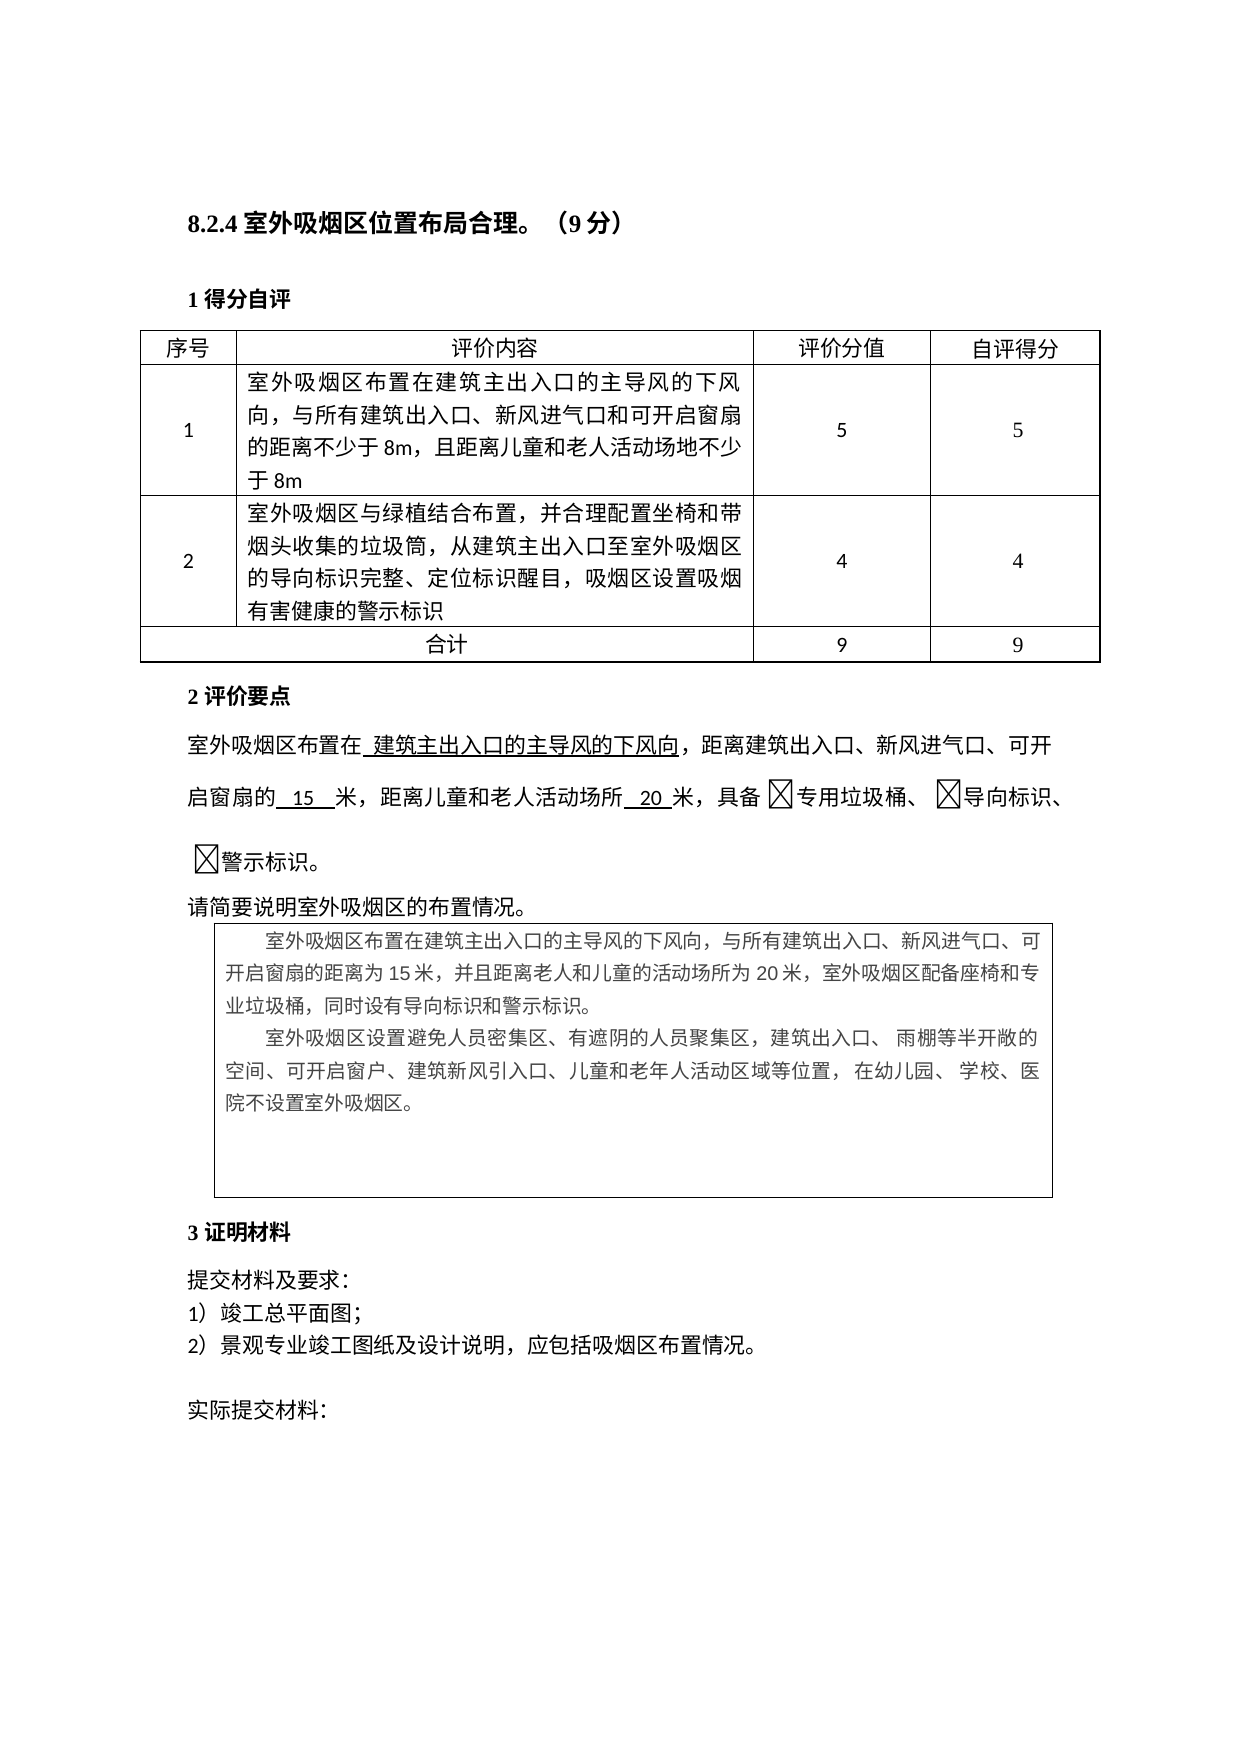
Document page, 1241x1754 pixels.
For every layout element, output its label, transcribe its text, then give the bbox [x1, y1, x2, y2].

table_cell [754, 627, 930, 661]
text 实际提交材料： [187, 1393, 1053, 1425]
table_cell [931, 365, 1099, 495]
text 1 得分自评 [187, 281, 1053, 314]
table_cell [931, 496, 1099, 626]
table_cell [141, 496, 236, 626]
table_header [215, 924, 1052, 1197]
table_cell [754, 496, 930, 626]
text 提交材料及要求： [187, 1263, 1053, 1295]
subtitle 8.2.4 室外吸烟区位置布局合理。（9分） [187, 189, 1053, 254]
text 请简要说明室外吸烟区的布置情况。 [187, 890, 1053, 922]
text 1）竣工总平面图； [187, 1295, 1053, 1328]
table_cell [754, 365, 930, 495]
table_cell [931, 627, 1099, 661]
text 2 评价要点 [187, 679, 1053, 711]
text 2）景观专业竣工图纸及设计说明，应包括吸烟区布置情况。 [187, 1328, 1053, 1360]
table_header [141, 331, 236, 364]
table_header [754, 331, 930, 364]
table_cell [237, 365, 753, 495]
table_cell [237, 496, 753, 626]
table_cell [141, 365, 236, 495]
text 3 证明材料 [187, 1214, 1053, 1247]
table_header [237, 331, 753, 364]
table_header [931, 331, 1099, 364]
text 室外吸烟区布置在 建筑主出入口的主导风的下风向，距离建筑出入口、新风进气口、可开启窗扇的 15 米，距离儿童和老人活动场所 20 米，具备 专用垃圾桶、 导向标识、 警示标识。 [187, 727, 1053, 890]
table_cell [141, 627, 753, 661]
